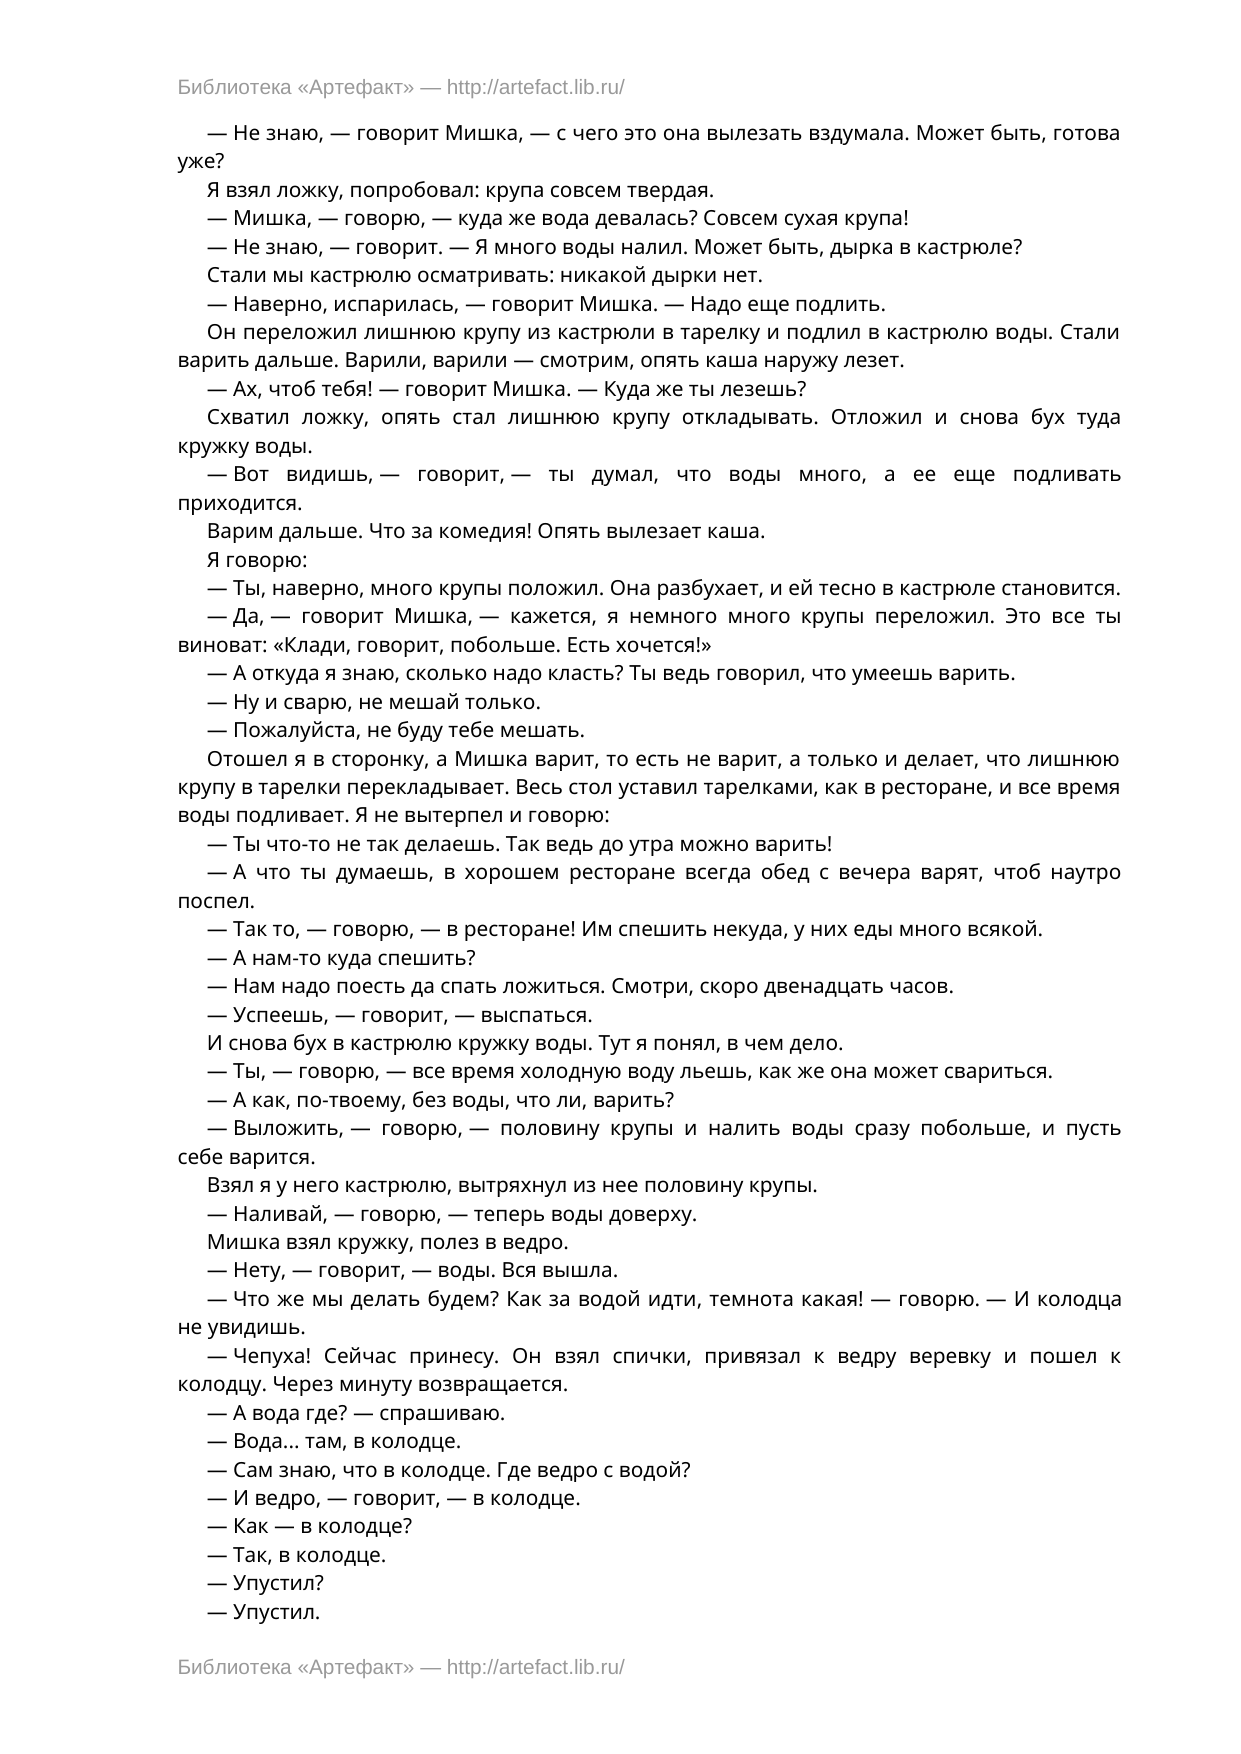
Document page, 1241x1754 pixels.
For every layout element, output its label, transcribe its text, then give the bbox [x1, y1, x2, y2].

text — Как — в колодце? [177, 1512, 1122, 1540]
text — А как, по-твоему, без воды, что ли, варить? [177, 1085, 1122, 1113]
text — Не знаю, — говорит. — Я много воды налил. Может быть, дырка в кастрюле? [177, 232, 1122, 260]
text — Нам надо поесть да спать ложиться. Смотри, скоро двенадцать часов. [177, 971, 1122, 1000]
text — Пожалуйста, не буду тебе мешать. [177, 715, 1122, 744]
text — Ты, — говорю, — все время холодную воду льешь, как же она может свариться. [177, 1057, 1122, 1085]
text — Мишка, — говорю, — куда же вода девалась? Совсем сухая крупа! [177, 203, 1122, 232]
text — Наверно, испарилась, — говорит Мишка. — Надо еще подлить. [177, 289, 1122, 317]
text — Да, — говорит Мишка, — кажется, я немного много крупы переложил. Это все ты виноват: «Клади, говорит, побольше. Есть хочется!» [177, 602, 1122, 658]
text Я взял ложку, попробовал: крупа совсем твердая. [177, 175, 1122, 203]
text — Ты что-то не так делаешь. Так ведь до утра можно варить! [177, 829, 1122, 857]
text Взял я у него кастрюлю, вытряхнул из нее половину крупы. [177, 1170, 1122, 1199]
text — Что же мы делать будем? Как за водой идти, темнота какая! — говорю. — И колодца не увидишь. [177, 1284, 1122, 1341]
text — Вода... там, в колодце. [177, 1426, 1122, 1455]
text — Нету, — говорит, — воды. Вся вышла. [177, 1256, 1122, 1284]
text Я говорю: [177, 545, 1122, 573]
text — И ведро, — говорит, — в колодце. [177, 1483, 1122, 1512]
text — А вода где? — спрашиваю. [177, 1398, 1122, 1426]
text — А нам-то куда спешить? [177, 943, 1122, 971]
text — Вот видишь, — говорит, — ты думал, что воды много, а ее еще подливать приходится. [177, 459, 1122, 516]
text Схватил ложку, опять стал лишнюю крупу откладывать. Отложил и снова бух туда кружку воды. [177, 402, 1122, 459]
text — Ну и сварю, не мешай только. [177, 687, 1122, 715]
text — Упустил. [177, 1597, 1122, 1625]
text — Выложить, — говорю, — половину крупы и налить воды сразу побольше, и пусть себе варится. [177, 1113, 1122, 1170]
text Варим дальше. Что за комедия! Опять вылезает каша. [177, 516, 1122, 545]
text — Сам знаю, что в колодце. Где ведро с водой? [177, 1455, 1122, 1483]
text — Наливай, — говорю, — теперь воды доверху. [177, 1199, 1122, 1227]
text — Чепуха! Сейчас принесу. Он взял спички, привязал к ведру веревку и пошел к колодцу. Через минуту возвращается. [177, 1341, 1122, 1398]
text Отошел я в сторонку, а Мишка варит, то есть не варит, а только и делает, что лишнюю крупу в тарелки перекладывает. Весь стол уставил тарелками, как в ресторане, и все время воды подливает. Я не вытерпел и говорю: [177, 744, 1122, 829]
text Мишка взял кружку, полез в ведро. [177, 1227, 1122, 1256]
text — Ты, наверно, много крупы положил. Она разбухает, и ей тесно в кастрюле становится. [177, 573, 1122, 602]
text — Упустил? [177, 1568, 1122, 1597]
text — Так, в колодце. [177, 1540, 1122, 1568]
text — Ах, чтоб тебя! — говорит Мишка. — Куда же ты лезешь? [177, 374, 1122, 402]
text — Успеешь, — говорит, — выспаться. [177, 1000, 1122, 1028]
text Он переложил лишнюю крупу из кастрюли в тарелку и подлил в кастрюлю воды. Стали варить дальше. Варили, варили — смотрим, опять каша наружу лезет. [177, 317, 1122, 374]
text Стали мы кастрюлю осматривать: никакой дырки нет. [177, 260, 1122, 289]
text — А что ты думаешь, в хорошем ресторане всегда обед с вечера варят, чтоб наутро поспел. [177, 857, 1122, 914]
text И снова бух в кастрюлю кружку воды. Тут я понял, в чем дело. [177, 1028, 1122, 1057]
text — А откуда я знаю, сколько надо класть? Ты ведь говорил, что умеешь варить. [177, 658, 1122, 687]
text — Так то, — говорю, — в ресторане! Им спешить некуда, у них еды много всякой. [177, 914, 1122, 943]
text — Не знаю, — говорит Мишка, — с чего это она вылезать вздумала. Может быть, готова уже? [177, 118, 1122, 175]
